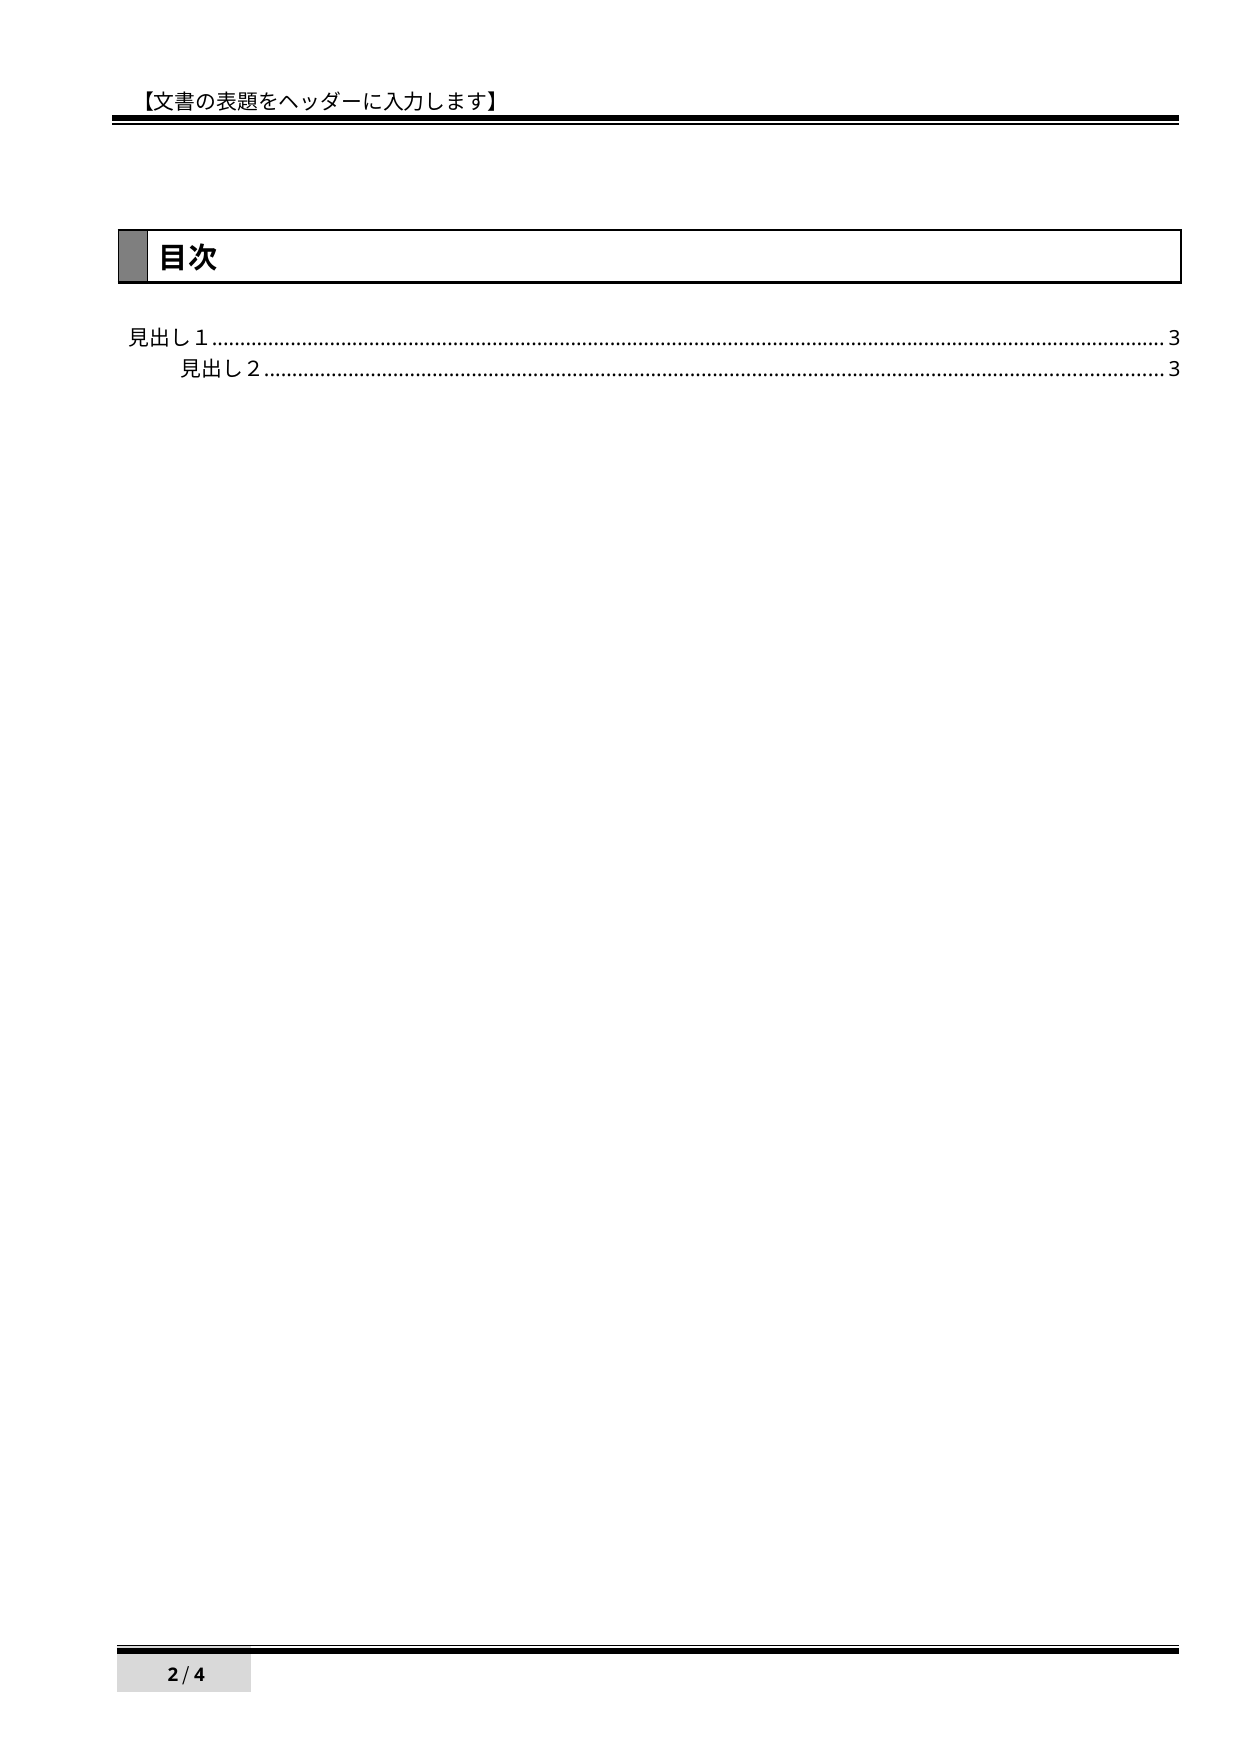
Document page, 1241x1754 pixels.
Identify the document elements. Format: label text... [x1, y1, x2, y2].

table_header 目次 [148, 231, 1180, 281]
text 見出し２ 3 [181, 352, 1171, 382]
text 見出し１ 3 [128, 322, 1171, 352]
table_header [119, 231, 147, 281]
